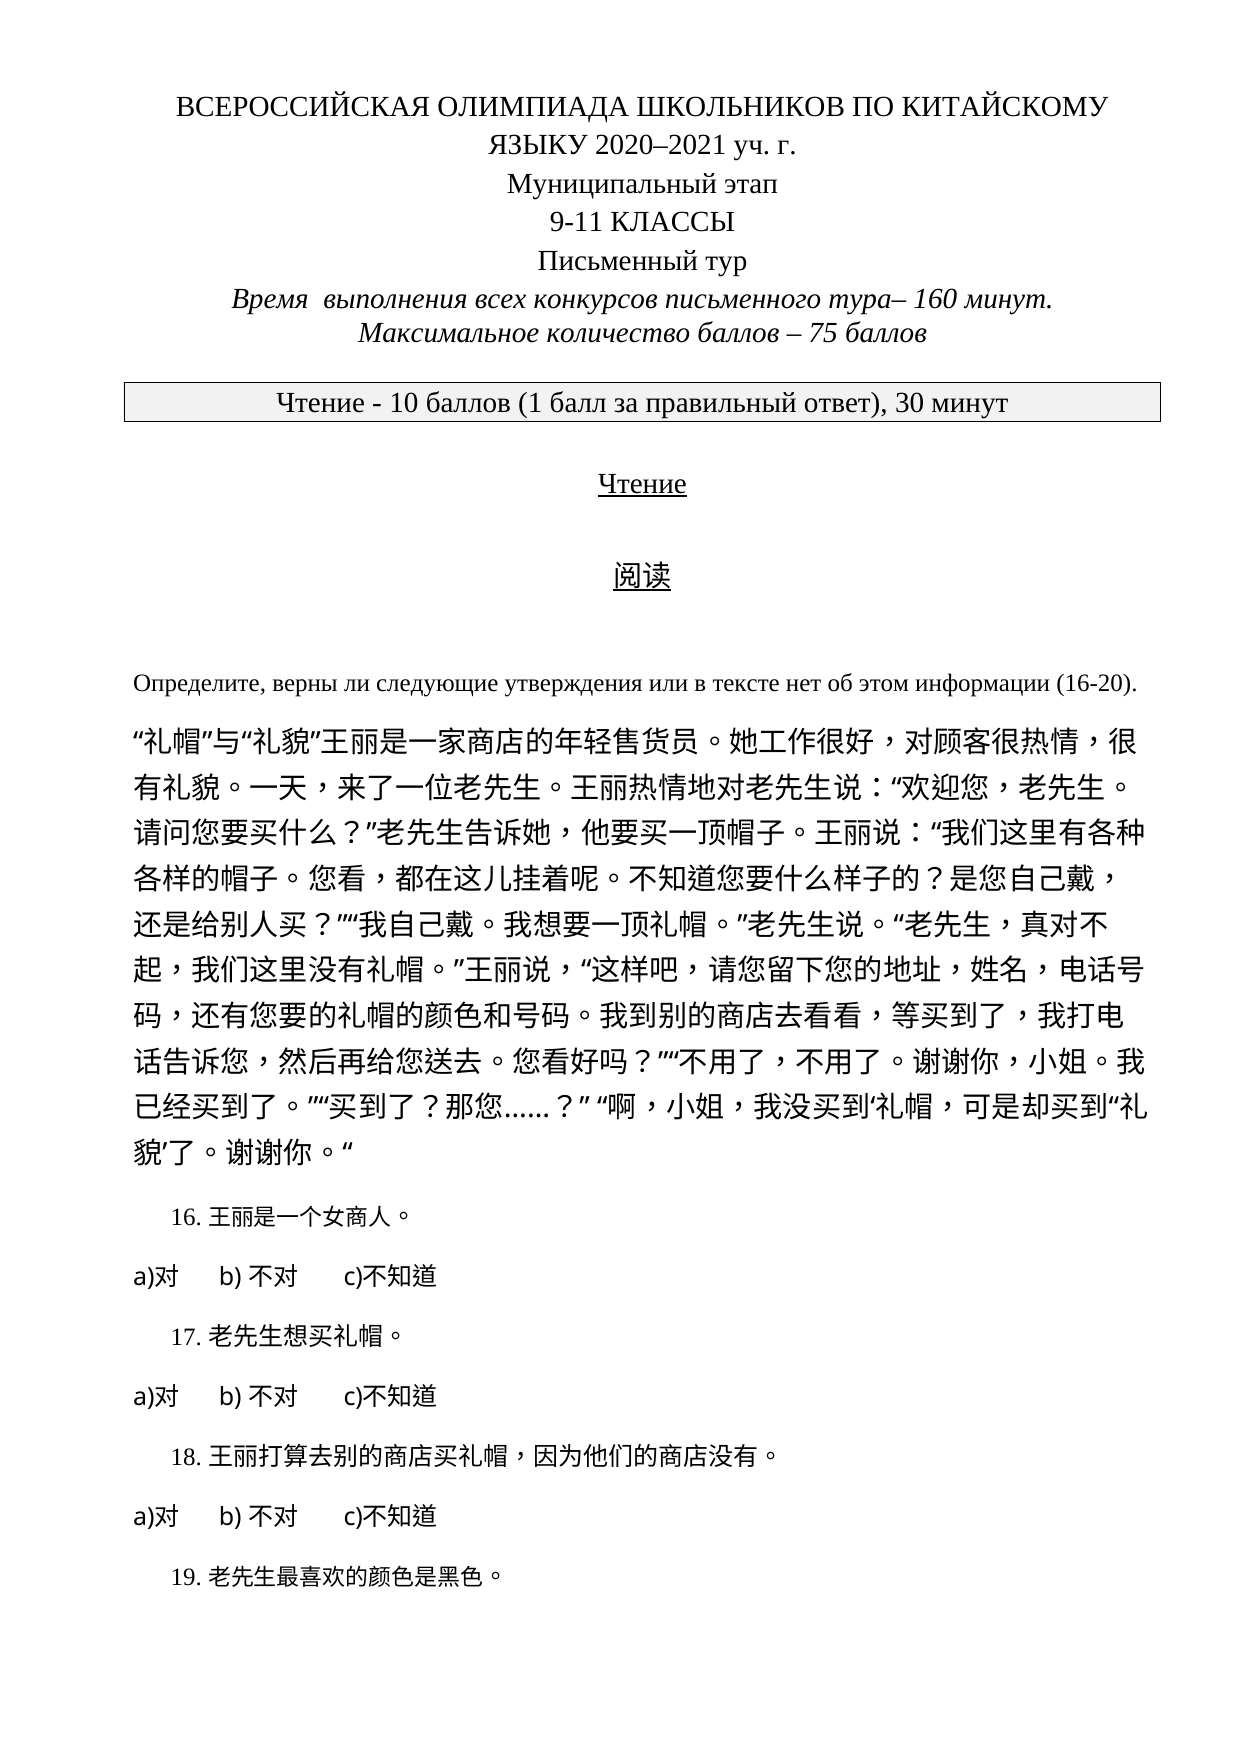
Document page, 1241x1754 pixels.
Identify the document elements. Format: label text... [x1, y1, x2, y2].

list 王丽打算去别的商店买礼帽，因为他们的商店没有。 [170, 1438, 1152, 1473]
list 老先生想买礼帽。 [170, 1318, 1152, 1353]
text Чтение [133, 466, 1152, 500]
list 老先生最喜欢的颜色是黑色。 [170, 1558, 1152, 1593]
text Время выполнения всех конкурсов письменного тура– 160 минут. [133, 281, 1152, 315]
text Чтение - 10 баллов (1 балл за правильный ответ), 30 минут [125, 383, 1160, 421]
list 王丽是一个女商人。 [170, 1198, 1152, 1233]
text Определите, верны ли следующие утверждения или в тексте нет об этом информации (16-20). [133, 668, 1152, 696]
text 9-11 КЛАССЫ [133, 204, 1152, 238]
text Максимальное количество баллов – 75 баллов [133, 315, 1152, 348]
text Муниципальный этап [133, 166, 1152, 199]
text ВСЕРОССИЙСКАЯ ОЛИМПИАДА ШКОЛЬНИКОВ ПО КИТАЙСКОМУ ЯЗЫКУ 2020–2021 уч. г. [133, 89, 1152, 161]
text Письменный тур [133, 243, 1152, 276]
